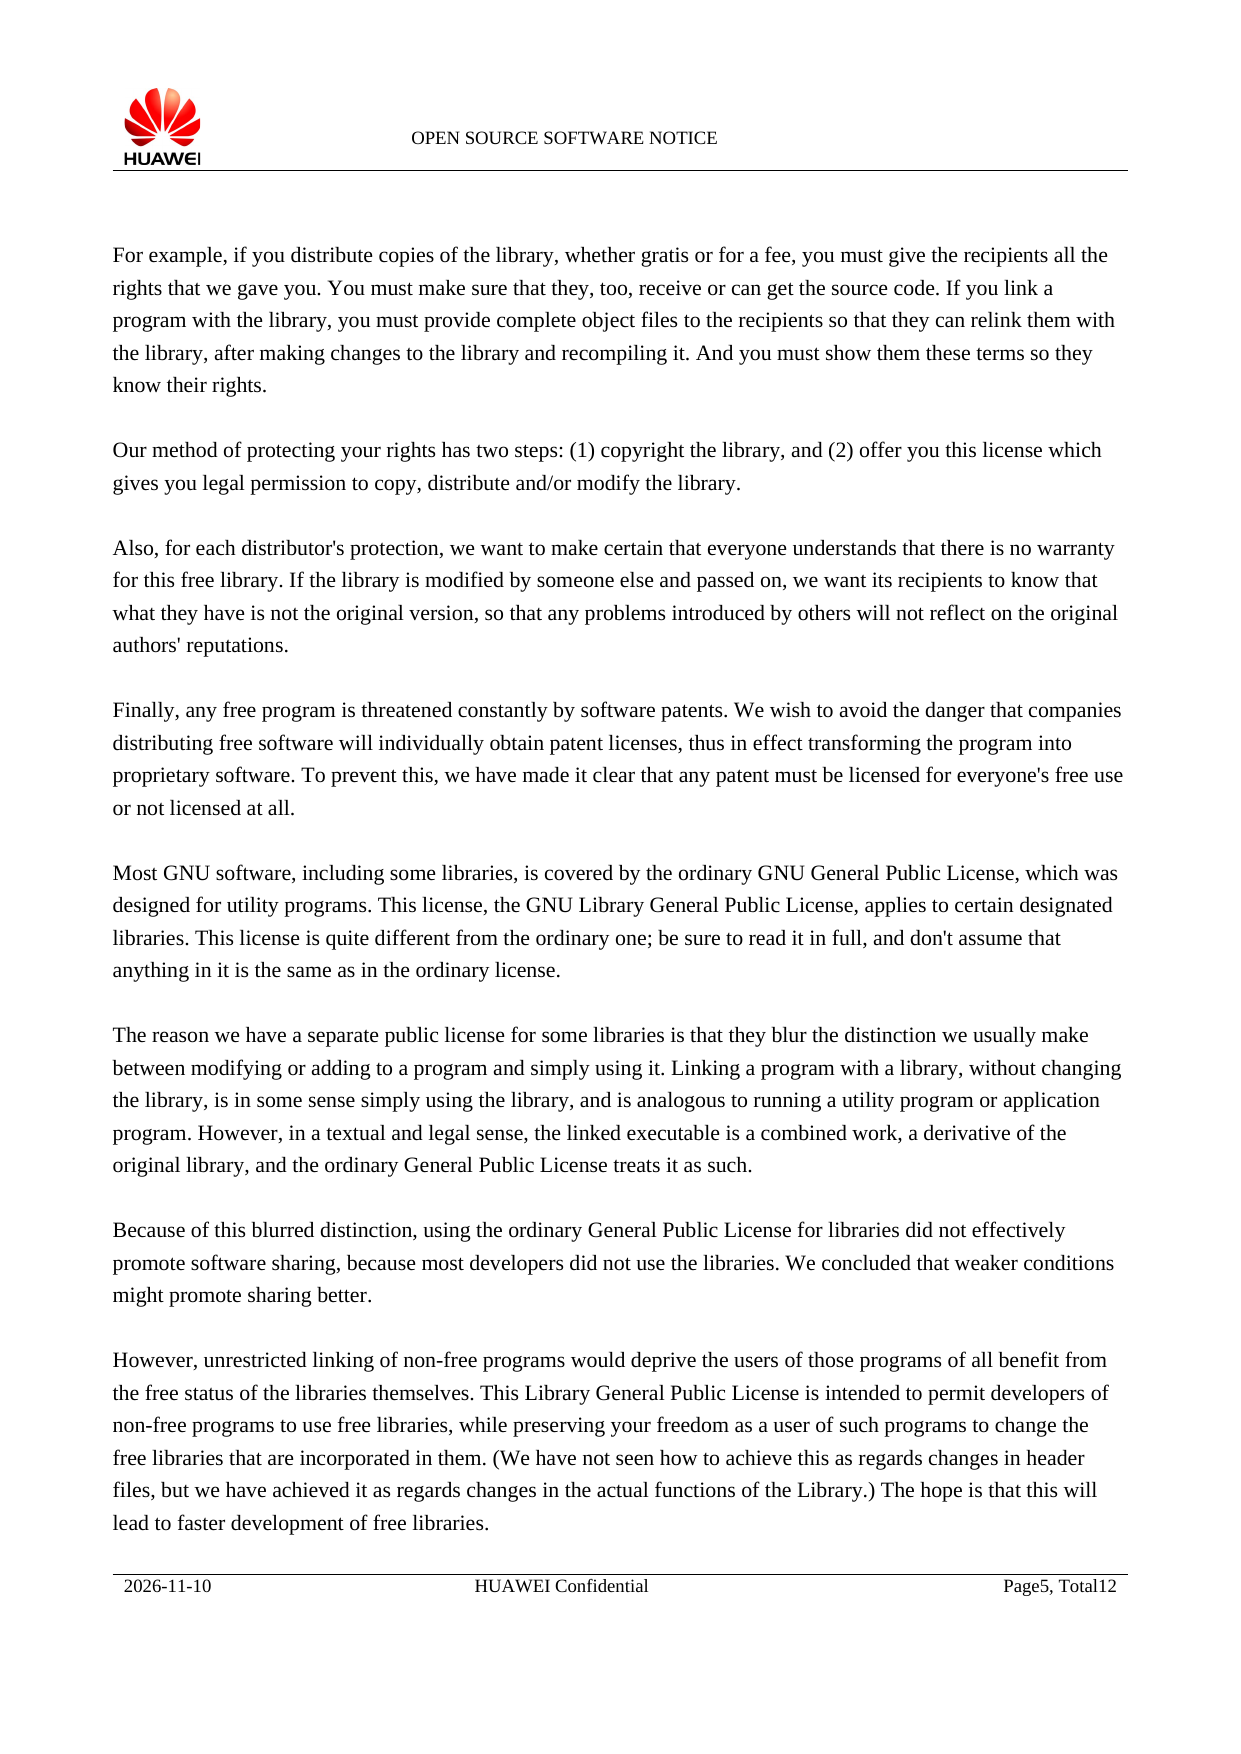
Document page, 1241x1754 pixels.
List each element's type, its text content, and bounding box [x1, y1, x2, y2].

picture [124, 88, 201, 165]
